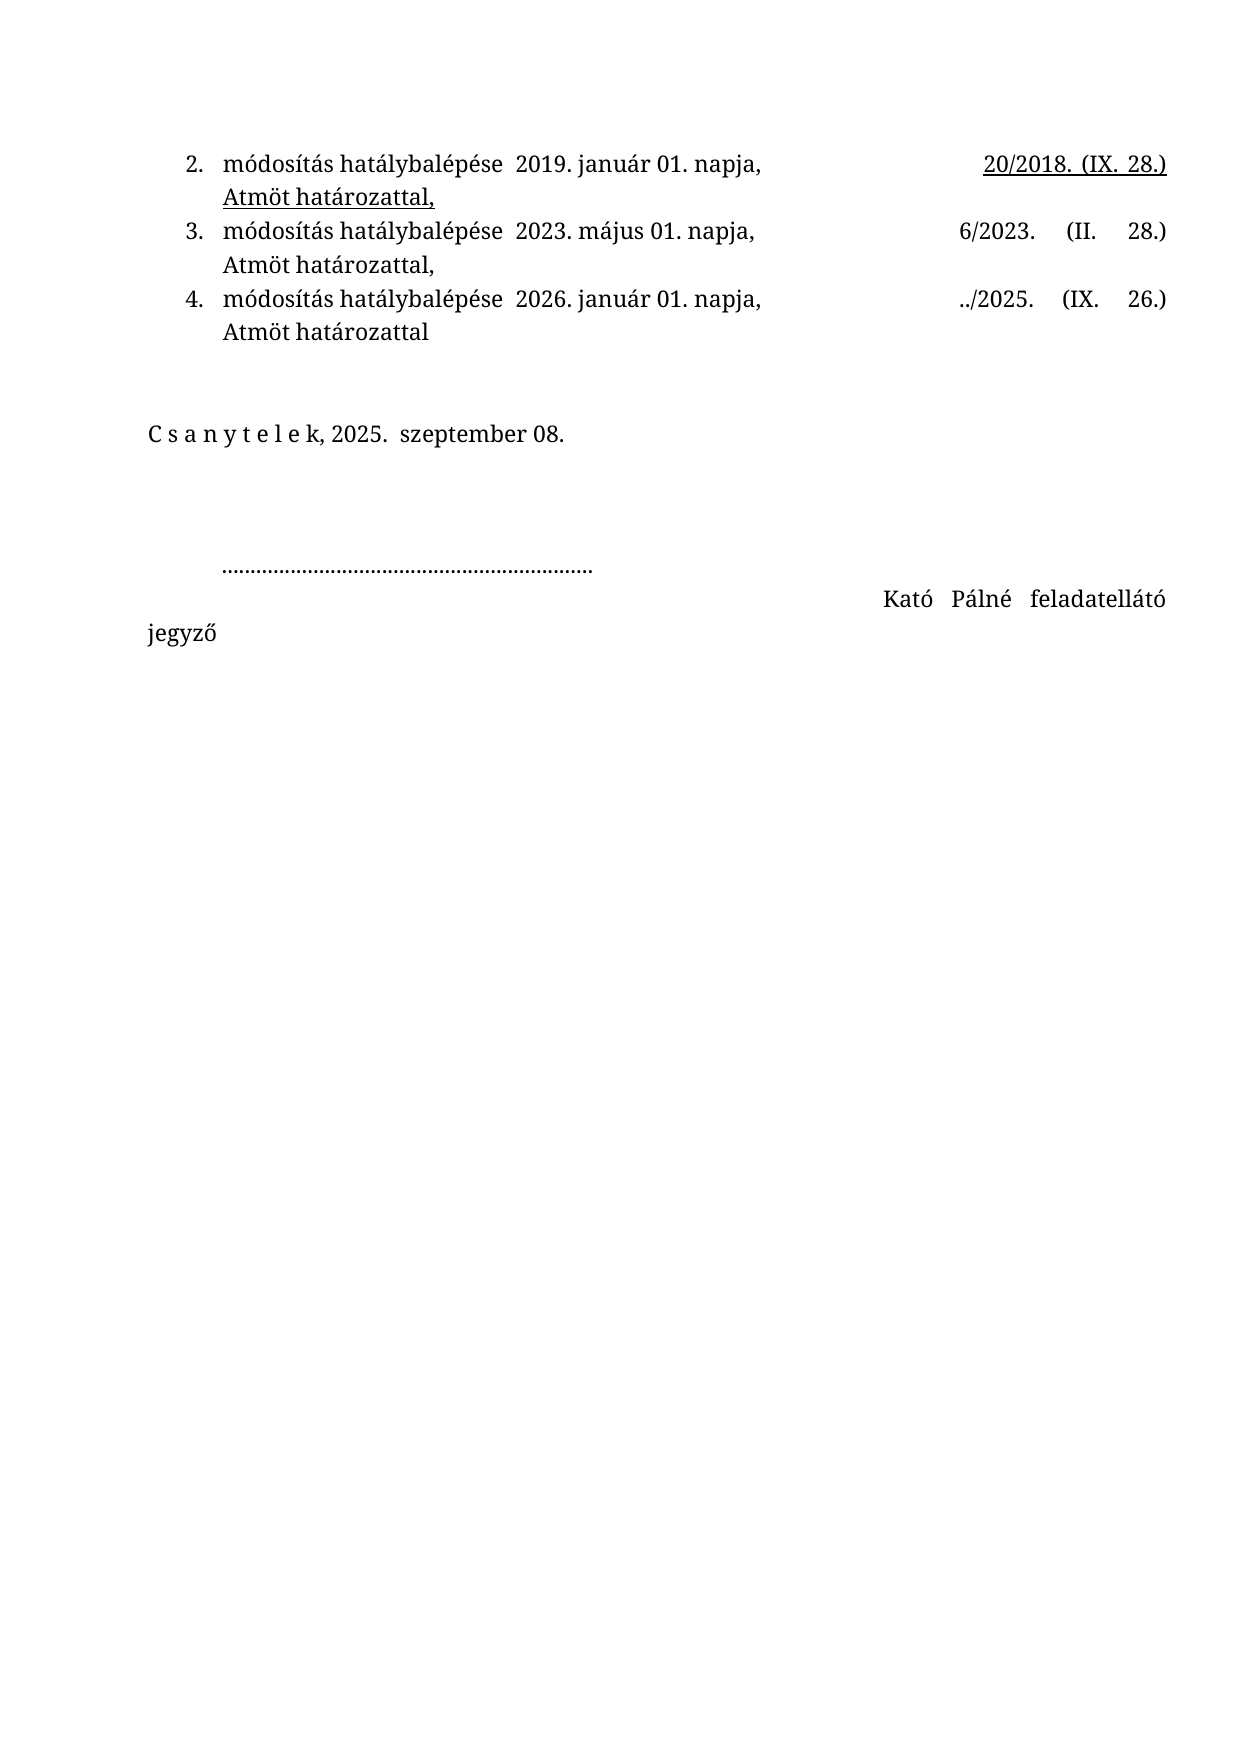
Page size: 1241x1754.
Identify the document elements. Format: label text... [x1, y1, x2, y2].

list C s a n y t e l e k, 2025. szeptember 08. [148, 418, 1167, 449]
list Kató Pálné feladatellátó jegyző [148, 583, 1167, 648]
list módosítás hatálybalépése 2019. január 01. napja, 20/2018. (IX. 28.) Atmöt határozattal, [185, 148, 1167, 213]
list ................................................................. [148, 519, 1167, 581]
list módosítás hatálybalépése 2023. május 01. napja, 6/2023. (II. 28.) Atmöt határozattal, [185, 215, 1167, 280]
list módosítás hatálybalépése 2026. január 01. napja, ../2025. (IX. 26.) Atmöt határozattal [185, 283, 1167, 348]
